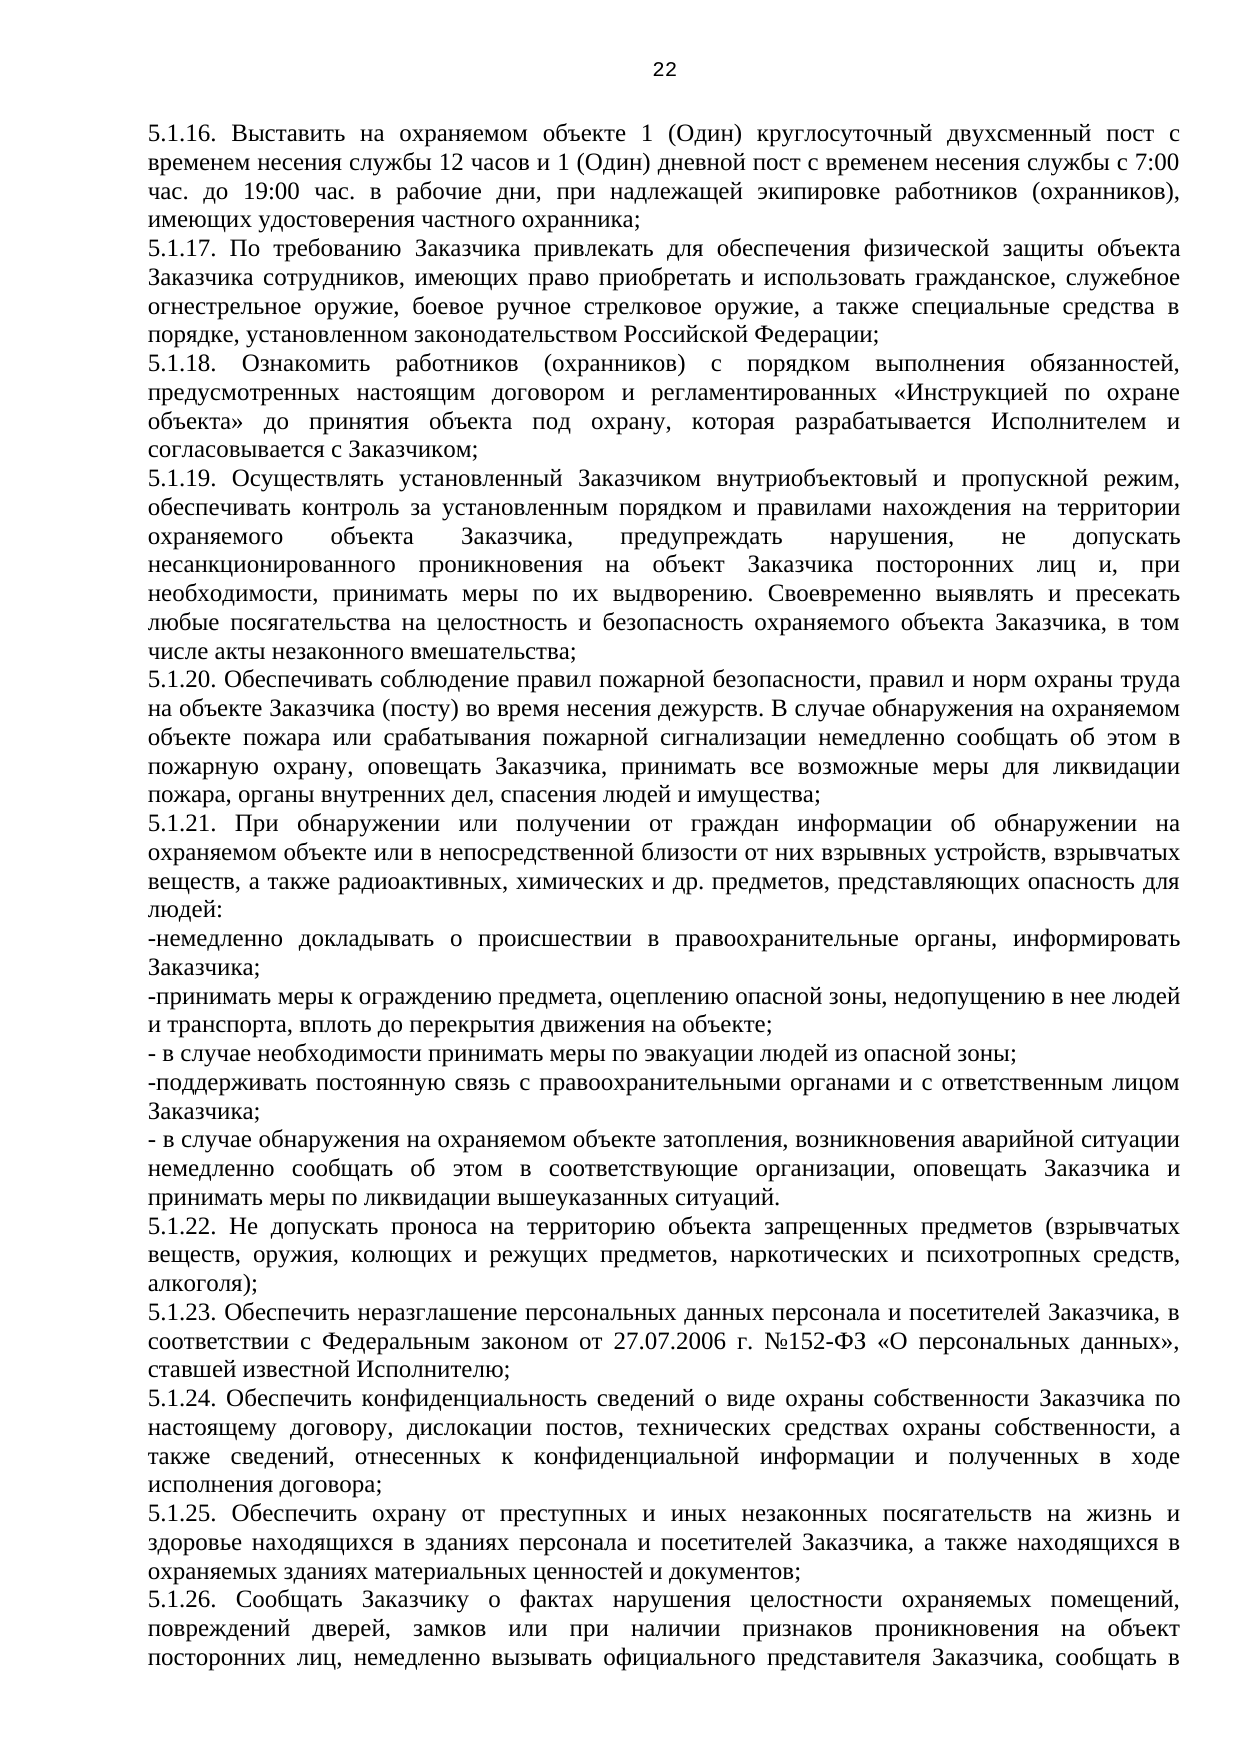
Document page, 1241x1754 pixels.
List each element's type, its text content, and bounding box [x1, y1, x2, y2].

text 5.1.16. Выставить на охраняемом объекте 1 (Один) круглосуточный двухсменный пост с временем несения службы 12 часов и 1 (Один) дневной пост с временем несения службы с 7:00 час. до 19:00 час. в рабочие дни, при надлежащей экипировке работников (охранников), имеющих удостоверения частного охранника; [148, 118, 1181, 233]
text 5.1.25. Обеспечить охрану от преступных и иных незаконных посягательств на жизнь и здоровье находящихся в зданиях персонала и посетителей Заказчика, а также находящихся в охраняемых зданиях материальных ценностей и документов; [148, 1498, 1181, 1584]
text -поддерживать постоянную связь с правоохранительными органами и с ответственным лицом Заказчика; [148, 1067, 1181, 1124]
text - в случае необходимости принимать меры по эвакуации людей из опасной зоны; [148, 1038, 1181, 1067]
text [148, 1584, 1181, 1671]
text 5.1.23. Обеспечить неразглашение персональных данных персонала и посетителей Заказчика, в соответствии с Федеральным законом от 27.07.2006 г. №152-ФЗ «О персональных данных», ставшей известной Исполнителю; [148, 1297, 1181, 1383]
text 5.1.18. Ознакомить работников (охранников) с порядком выполнения обязанностей, предусмотренных настоящим договором и регламентированных «Инструкцией по охране объекта» до принятия объекта под охрану, которая разрабатывается Исполнителем и согласовывается с Заказчиком; [148, 348, 1181, 463]
text 5.1.24. Обеспечить конфиденциальность сведений о виде охраны собственности Заказчика по настоящему договору, дислокации постов, технических средствах охраны собственности, а также сведений, отнесенных к конфиденциальной информации и полученных в ходе исполнения договора; [148, 1383, 1181, 1498]
text 5.1.22. Не допускать проноса на территорию объекта запрещенных предметов (взрывчатых веществ, оружия, колющих и режущих предметов, наркотических и психотропных средств, алкоголя); [148, 1211, 1181, 1297]
text -немедленно докладывать о происшествии в правоохранительные органы, информировать Заказчика; [148, 923, 1181, 981]
text -принимать меры к ограждению предмета, оцеплению опасной зоны, недопущению в нее людей и транспорта, вплоть до перекрытия движения на объекте; [148, 981, 1181, 1038]
text 5.1.20. Обеспечивать соблюдение правил пожарной безопасности, правил и норм охраны труда на объекте Заказчика (посту) во время несения дежурств. В случае обнаружения на охраняемом объекте пожара или срабатывания пожарной сигнализации немедленно сообщать об этом в пожарную охрану, оповещать Заказчика, принимать все возможные меры для ликвидации пожара, органы внутренних дел, спасения людей и имущества; [148, 664, 1181, 808]
text 5.1.19. Осуществлять установленный Заказчиком внутриобъектовый и пропускной режим, обеспечивать контроль за установленным порядком и правилами нахождения на территории охраняемого объекта Заказчика, предупреждать нарушения, не допускать несанкционированного проникновения на объект Заказчика посторонних лиц и, при необходимости, принимать меры по их выдворению. Своевременно выявлять и пресекать любые посягательства на целостность и безопасность охраняемого объекта Заказчика, в том числе акты незаконного вмешательства; [148, 463, 1181, 664]
text 5.1.17. По требованию Заказчика привлекать для обеспечения физической защиты объекта Заказчика сотрудников, имеющих право приобретать и использовать гражданское, служебное огнестрельное оружие, боевое ручное стрелковое оружие, а также специальные средства в порядке, установленном законодательством Российской Федерации; [148, 233, 1181, 348]
text 5.1.21. При обнаружении или получении от граждан информации об обнаружении на охраняемом объекте или в непосредственной близости от них взрывных устройств, взрывчатых веществ, а также радиоактивных, химических и др. предметов, представляющих опасность для людей: [148, 808, 1181, 923]
text - в случае обнаружения на охраняемом объекте затопления, возникновения аварийной ситуации немедленно сообщать об этом в соответствующие организации, оповещать Заказчика и принимать меры по ликвидации вышеуказанных ситуаций. [148, 1124, 1181, 1211]
